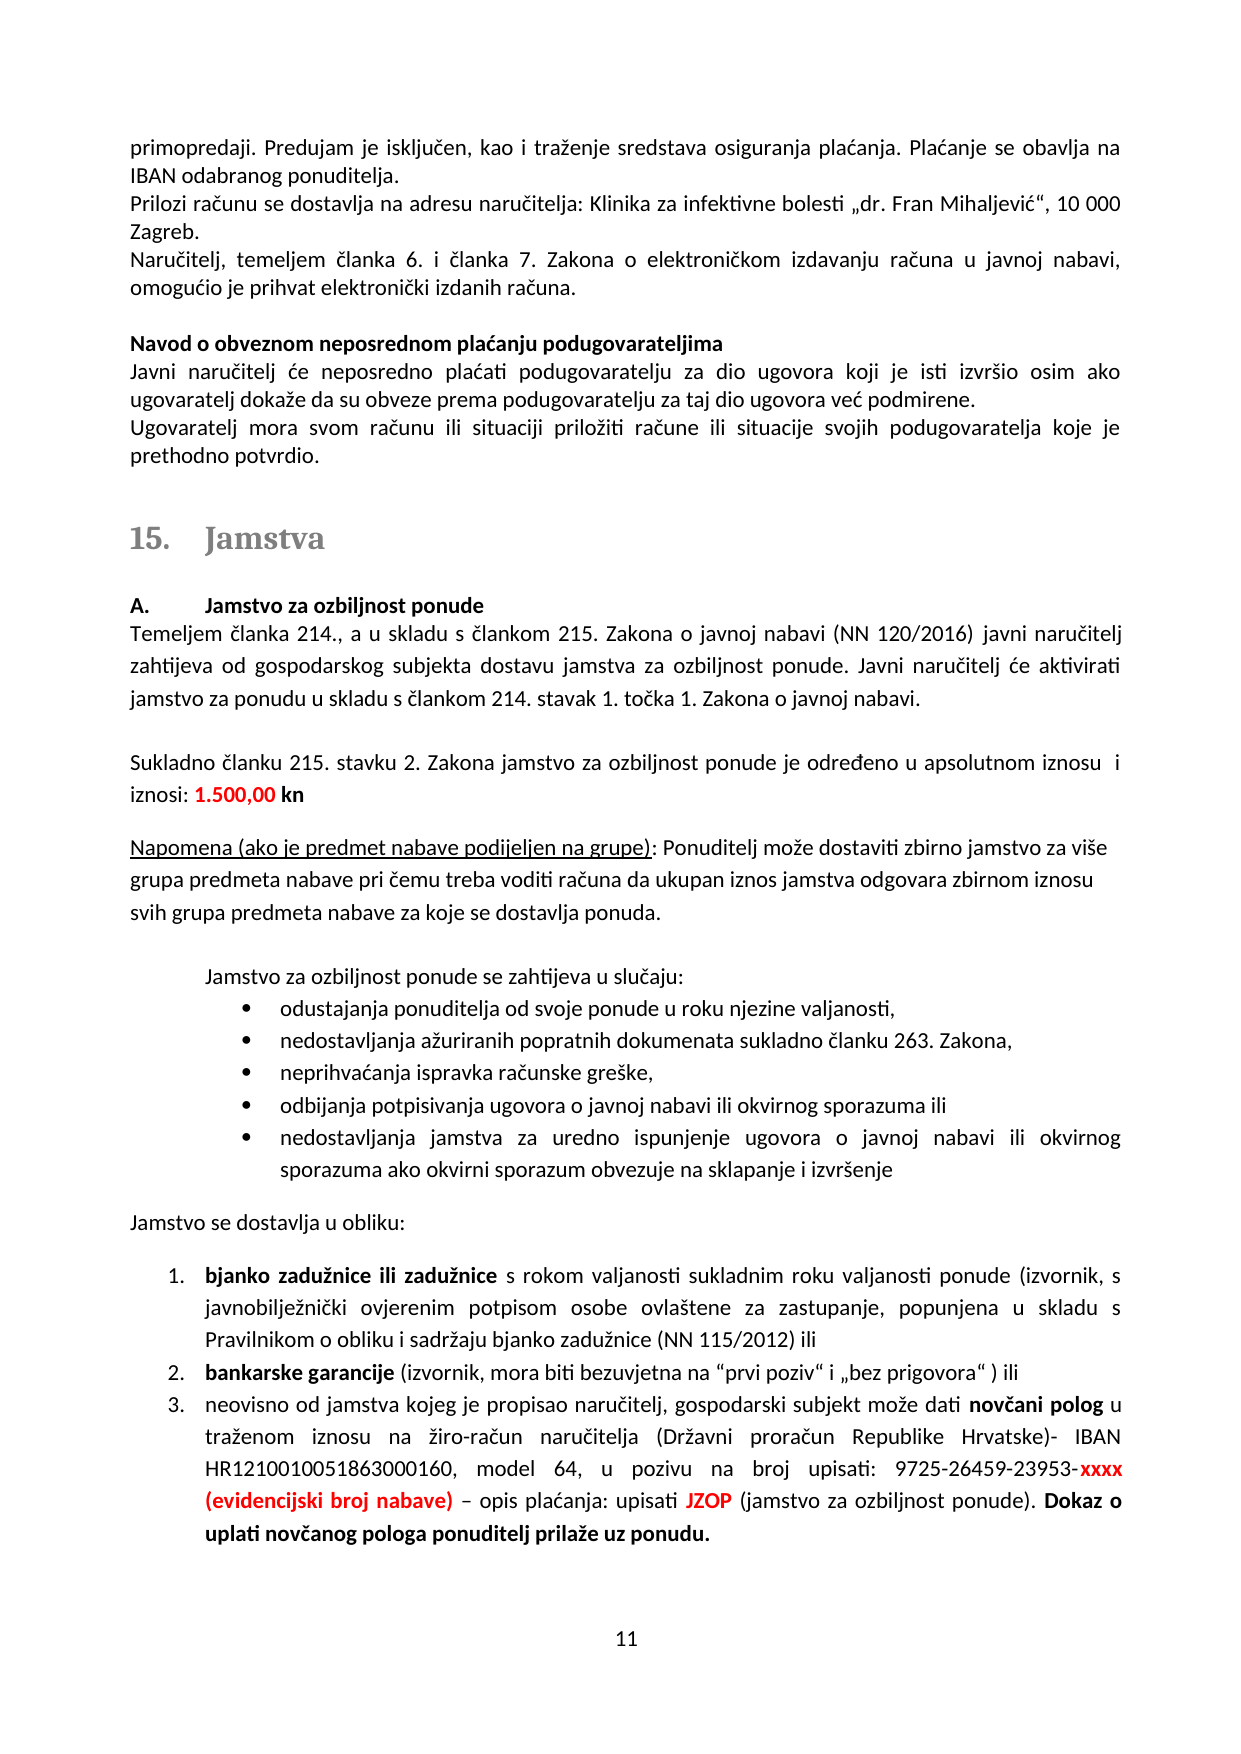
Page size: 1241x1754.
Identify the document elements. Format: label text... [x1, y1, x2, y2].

text Jamstva [130, 519, 1122, 557]
text Sukladno članku 215. stavku 2. Zakona jamstvo za ozbiljnost ponude je određeno u apsolutnom iznosu i iznosi: 1.500,00 kn [130, 748, 1122, 808]
list Jamstvo za ozbiljnost ponude [130, 591, 1122, 619]
list nedostavljanja jamstva za uredno ispunjenje ugovora o javnoj nabavi ili okvirnog sporazuma ako okvirni sporazum obvezuje na sklapanje i izvršenje [242, 1123, 1122, 1183]
text Temeljem članka 214., a u skladu s člankom 215. Zakona o javnoj nabavi (NN 120/2016) javni naručitelj zahtijeva od gospodarskog subjekta dostavu jamstva za ozbiljnost ponude. Javni naručitelj će aktivirati jamstvo za ponudu u skladu s člankom 214. stavak 1. točka 1. Zakona o javnoj nabavi. [130, 619, 1122, 712]
text Naručitelj, temeljem članka 6. i članka 7. Zakona o elektroničkom izdavanju računa u javnoj nabavi, omogućio je prihvat elektronički izdanih računa. [130, 245, 1122, 301]
text Navod o obveznom neposrednom plaćanju podugovarateljima [130, 329, 1122, 357]
list odbijanja potpisivanja ugovora o javnoj nabavi ili okvirnog sporazuma ili [242, 1091, 1122, 1119]
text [130, 133, 1122, 189]
text Jamstvo se dostavlja u obliku: [130, 1208, 1122, 1236]
list neovisno od jamstva kojeg je propisao naručitelj, gospodarski subjekt može dati novčani polog u traženom iznosu na žiro-račun naručitelja (Državni proračun Republike Hrvatske)- IBAN HR1210010051863000160, model 64, u pozivu na broj upisati: 9725-26459-23953-xxxx (evidencijski broj nabave) – opis plaćanja: upisati JZOP (jamstvo za ozbiljnost ponude). Dokaz o uplati novčanog pologa ponuditelj prilaže uz ponudu. [167, 1390, 1122, 1547]
list Jamstvo za ozbiljnost ponude se zahtijeva u slučaju: [205, 962, 1122, 990]
list odustajanja ponuditelja od svoje ponude u roku njezine valjanosti, [242, 994, 1122, 1022]
text Ugovaratelj mora svom računu ili situaciji priložiti račune ili situacije svojih podugovaratelja koje je prethodno potvrdio. [130, 413, 1122, 469]
list bankarske garancije (izvornik, mora biti bezuvjetna na “prvi poziv“ i „bez prigovora“ ) ili [167, 1358, 1122, 1386]
list bjanko zadužnice ili zadužnice s rokom valjanosti sukladnim roku valjanosti ponude (izvornik, s javnobilježnički ovjerenim potpisom osobe ovlaštene za zastupanje, popunjena u skladu s Pravilnikom o obliku i sadržaju bjanko zadužnice (NN 115/2012) ili [167, 1261, 1122, 1353]
text Javni naručitelj će neposredno plaćati podugovaratelju za dio ugovora koji je isti izvršio osim ako ugovaratelj dokaže da su obveze prema podugovaratelju za taj dio ugovora već podmirene. [130, 357, 1122, 413]
list neprihvaćanja ispravka računske greške, [242, 1058, 1122, 1087]
text Prilozi računu se dostavlja na adresu naručitelja: Klinika za infektivne bolesti „dr. Fran Mihaljević“, 10 000 Zagreb. [130, 189, 1122, 245]
text Napomena (ako je predmet nabave podijeljen na grupe): Ponuditelj može dostaviti zbirno jamstvo za više grupa predmeta nabave pri čemu treba voditi računa da ukupan iznos jamstva odgovara zbirnom iznosu svih grupa predmeta nabave za koje se dostavlja ponuda. [130, 833, 1122, 926]
list nedostavljanja ažuriranih popratnih dokumenata sukladno članku 263. Zakona, [242, 1026, 1122, 1054]
